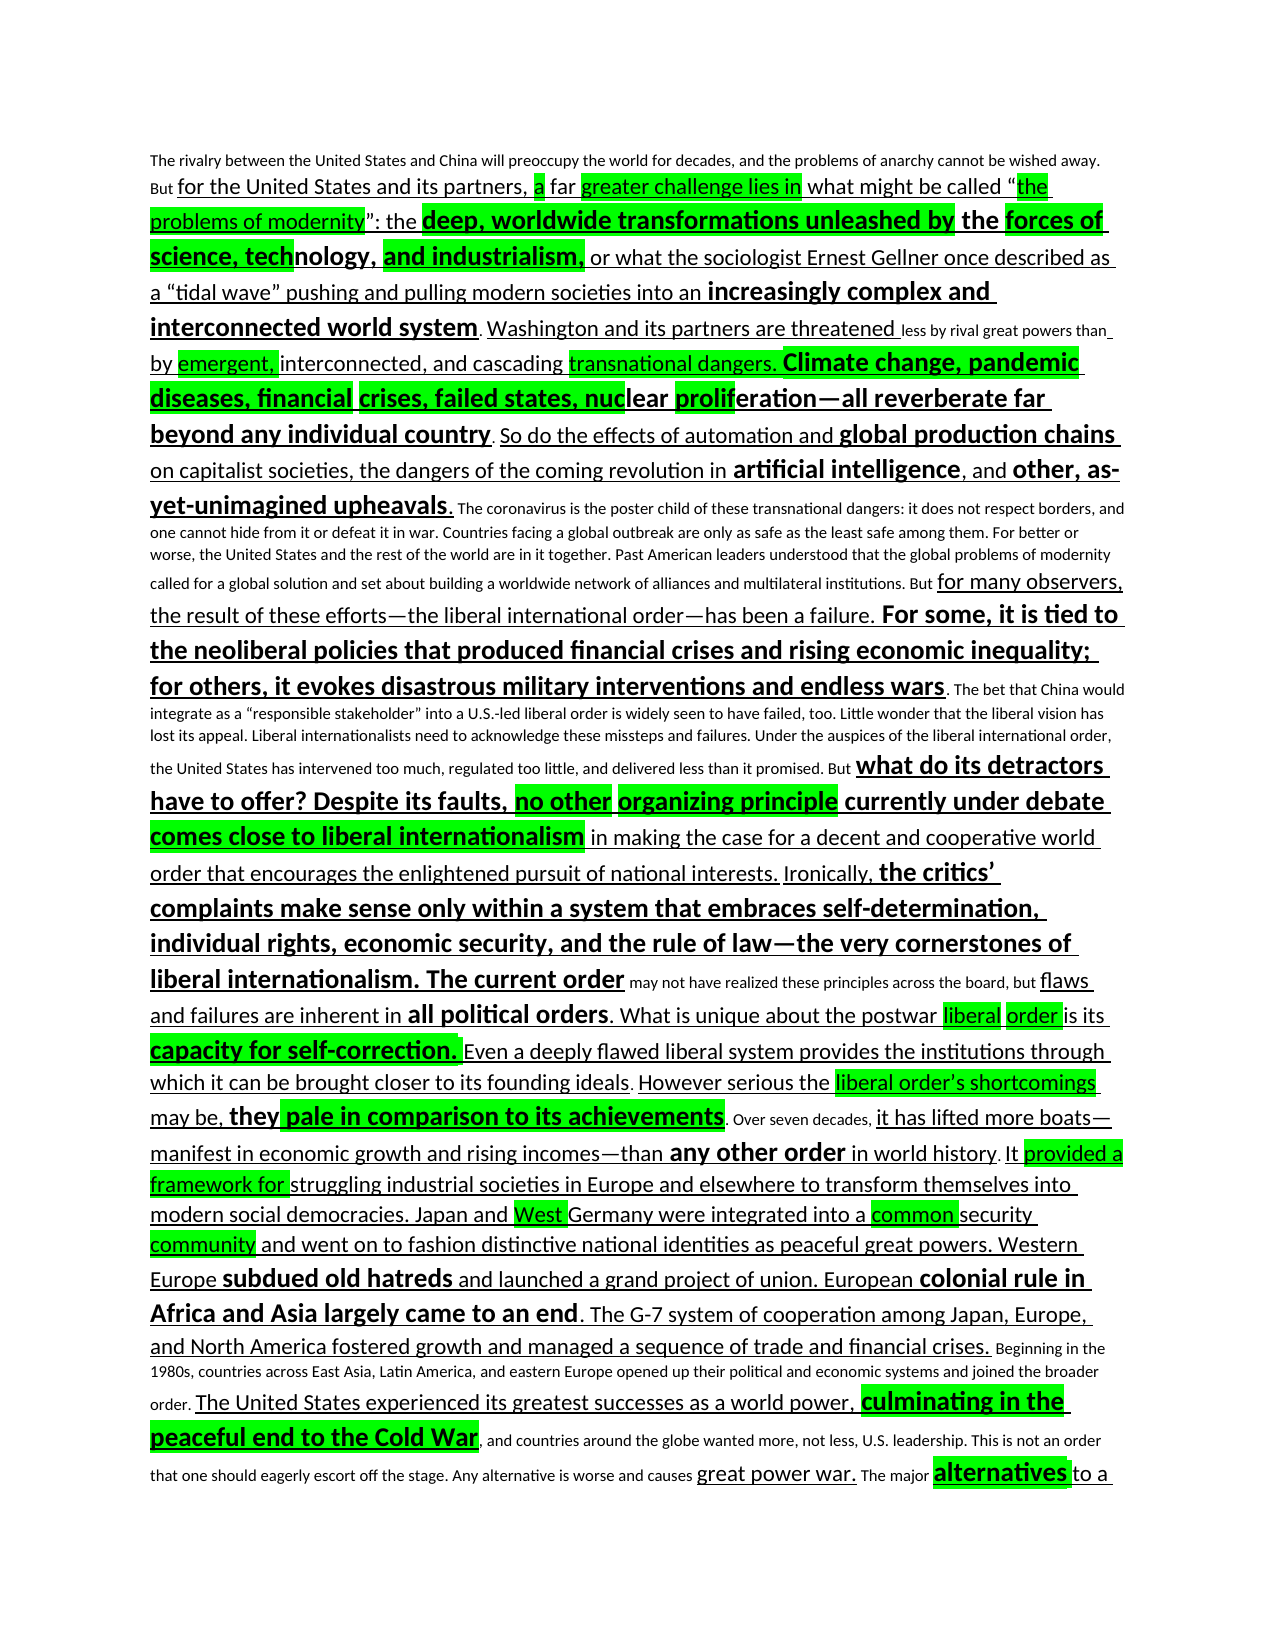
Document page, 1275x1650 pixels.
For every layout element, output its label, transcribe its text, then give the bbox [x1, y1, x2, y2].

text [150, 627, 1125, 1489]
